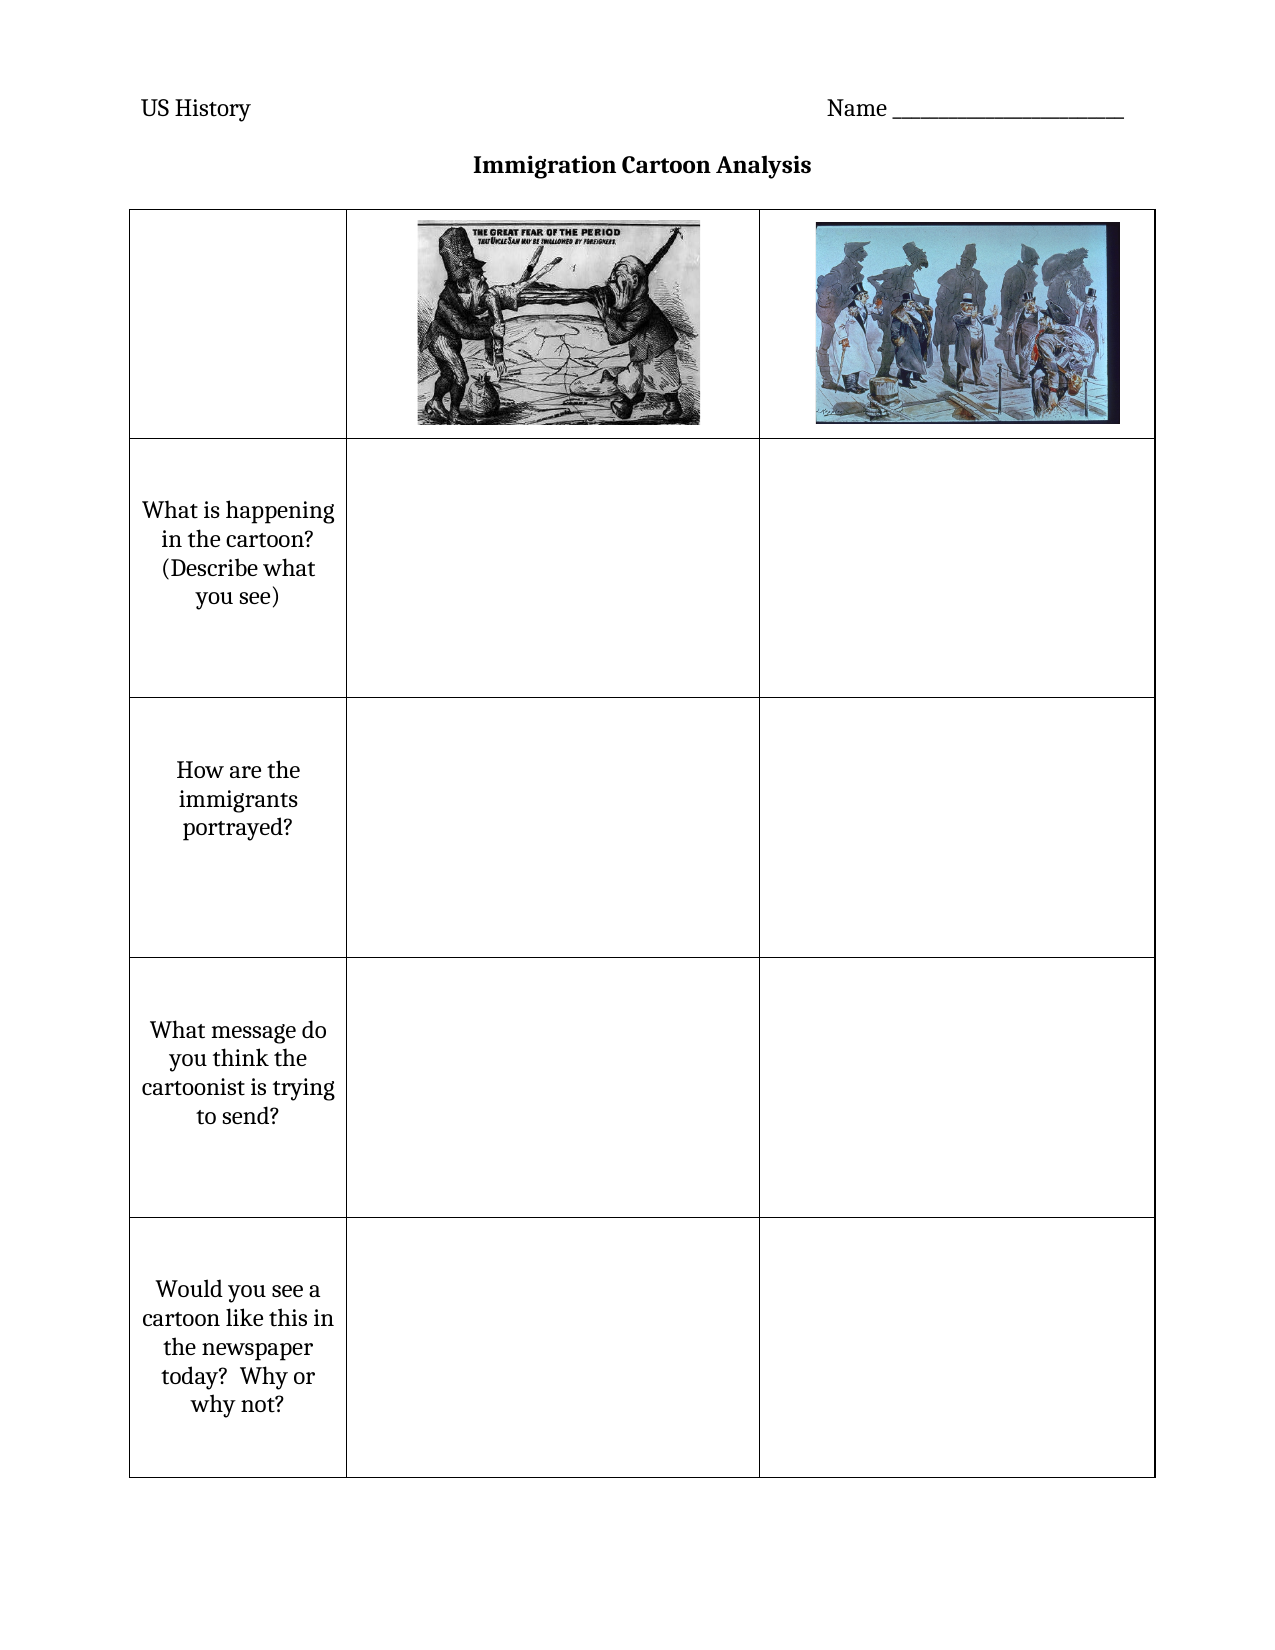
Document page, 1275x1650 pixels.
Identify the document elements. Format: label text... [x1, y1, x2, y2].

table_cell [760, 958, 1154, 1217]
table_cell [760, 698, 1154, 957]
table_cell What message do you think the cartoonist is trying to send? [130, 958, 346, 1217]
picture [815, 222, 1120, 423]
table_cell How are the immigrants portrayed? [130, 698, 346, 957]
table_header [760, 210, 1154, 437]
table_header [130, 210, 346, 437]
table_cell Would you see a cartoon like this in the newspaper today? Why or why not? [130, 1218, 346, 1477]
table_header [347, 210, 759, 437]
table_cell [760, 1218, 1154, 1477]
picture [417, 220, 701, 425]
table_cell [760, 439, 1154, 697]
text US History Name _________________________ [141, 94, 1144, 122]
table_cell What is happening in the cartoon? (Describe what you see) [130, 439, 346, 697]
text Immigration Cartoon Analysis [141, 151, 1144, 180]
table_cell [347, 439, 759, 697]
table_cell [347, 1218, 759, 1477]
table_cell [347, 958, 759, 1217]
table_cell [347, 698, 759, 957]
